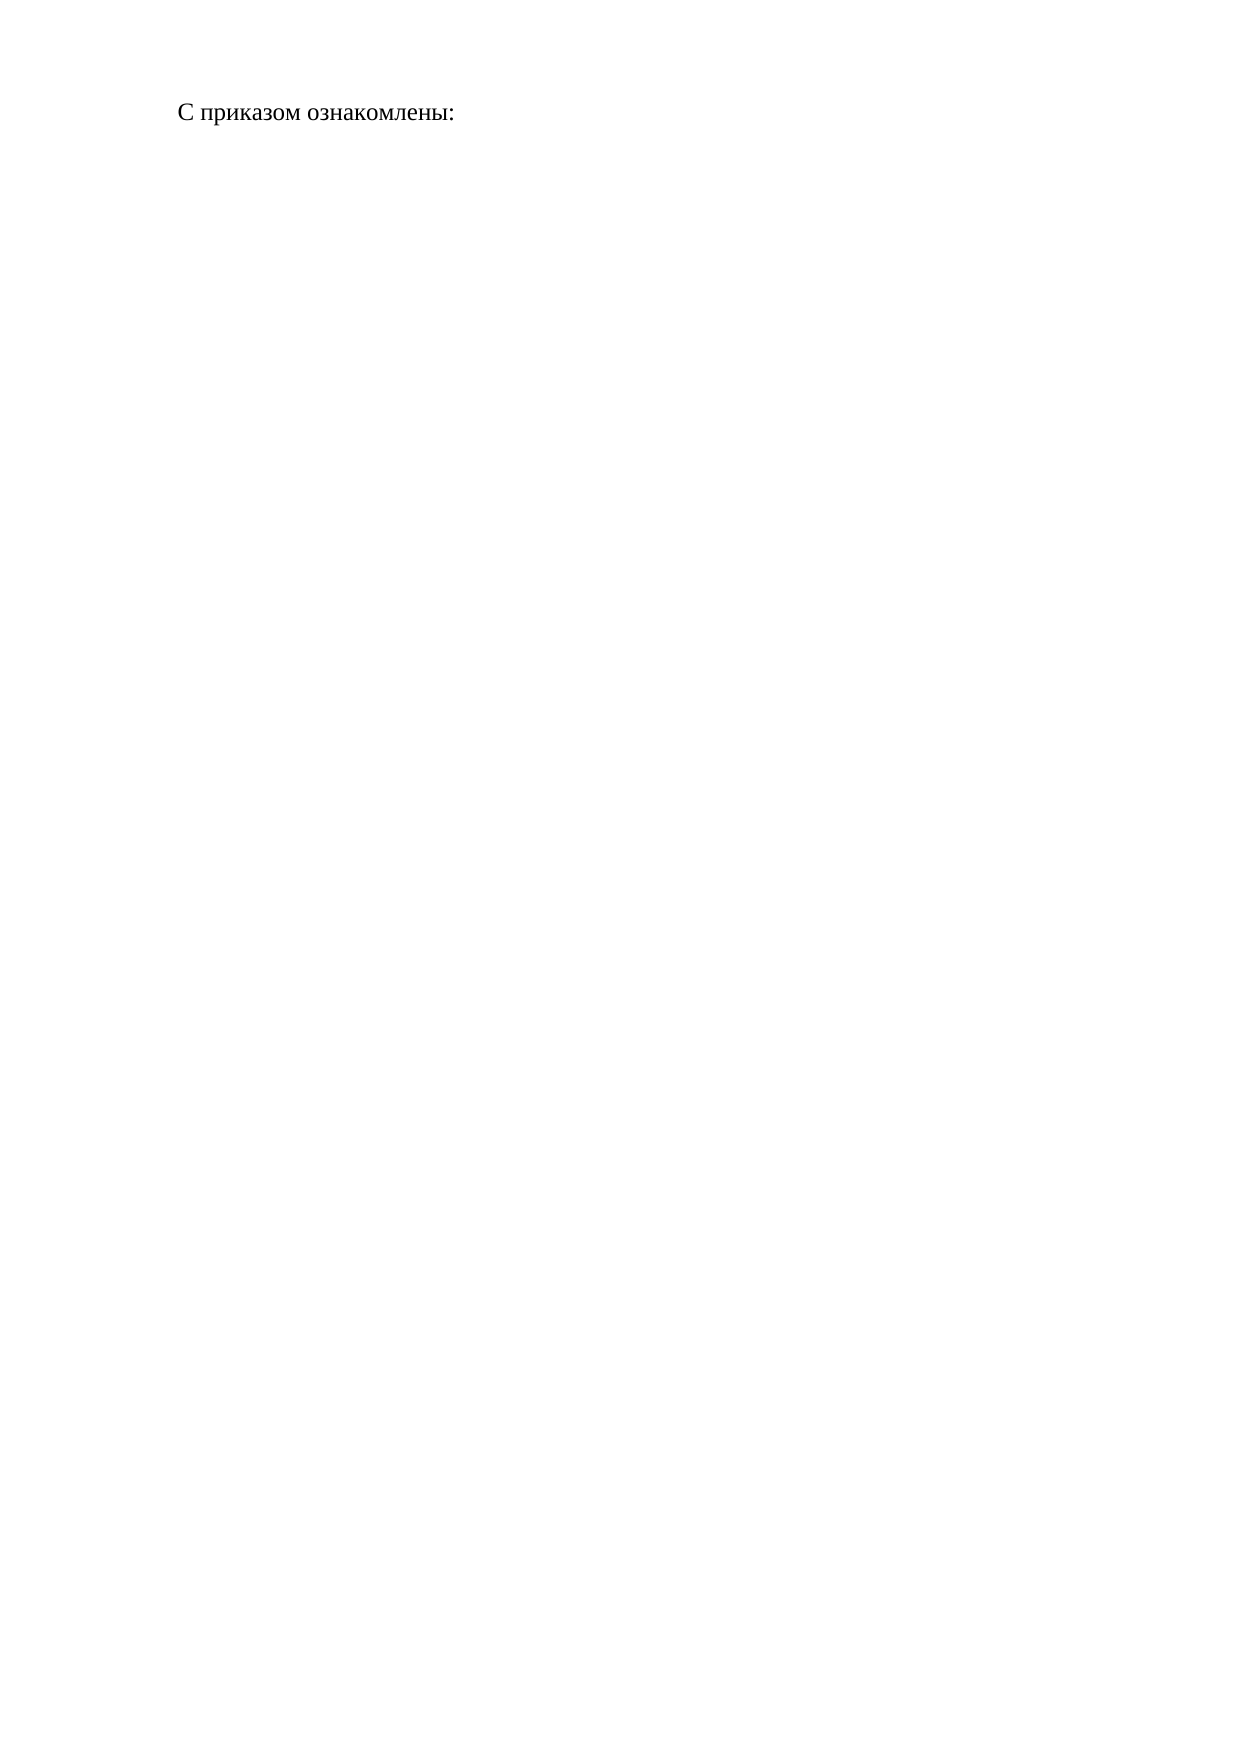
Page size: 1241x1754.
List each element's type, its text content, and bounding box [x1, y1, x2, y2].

text С приказом ознакомлены: [177, 97, 1152, 126]
